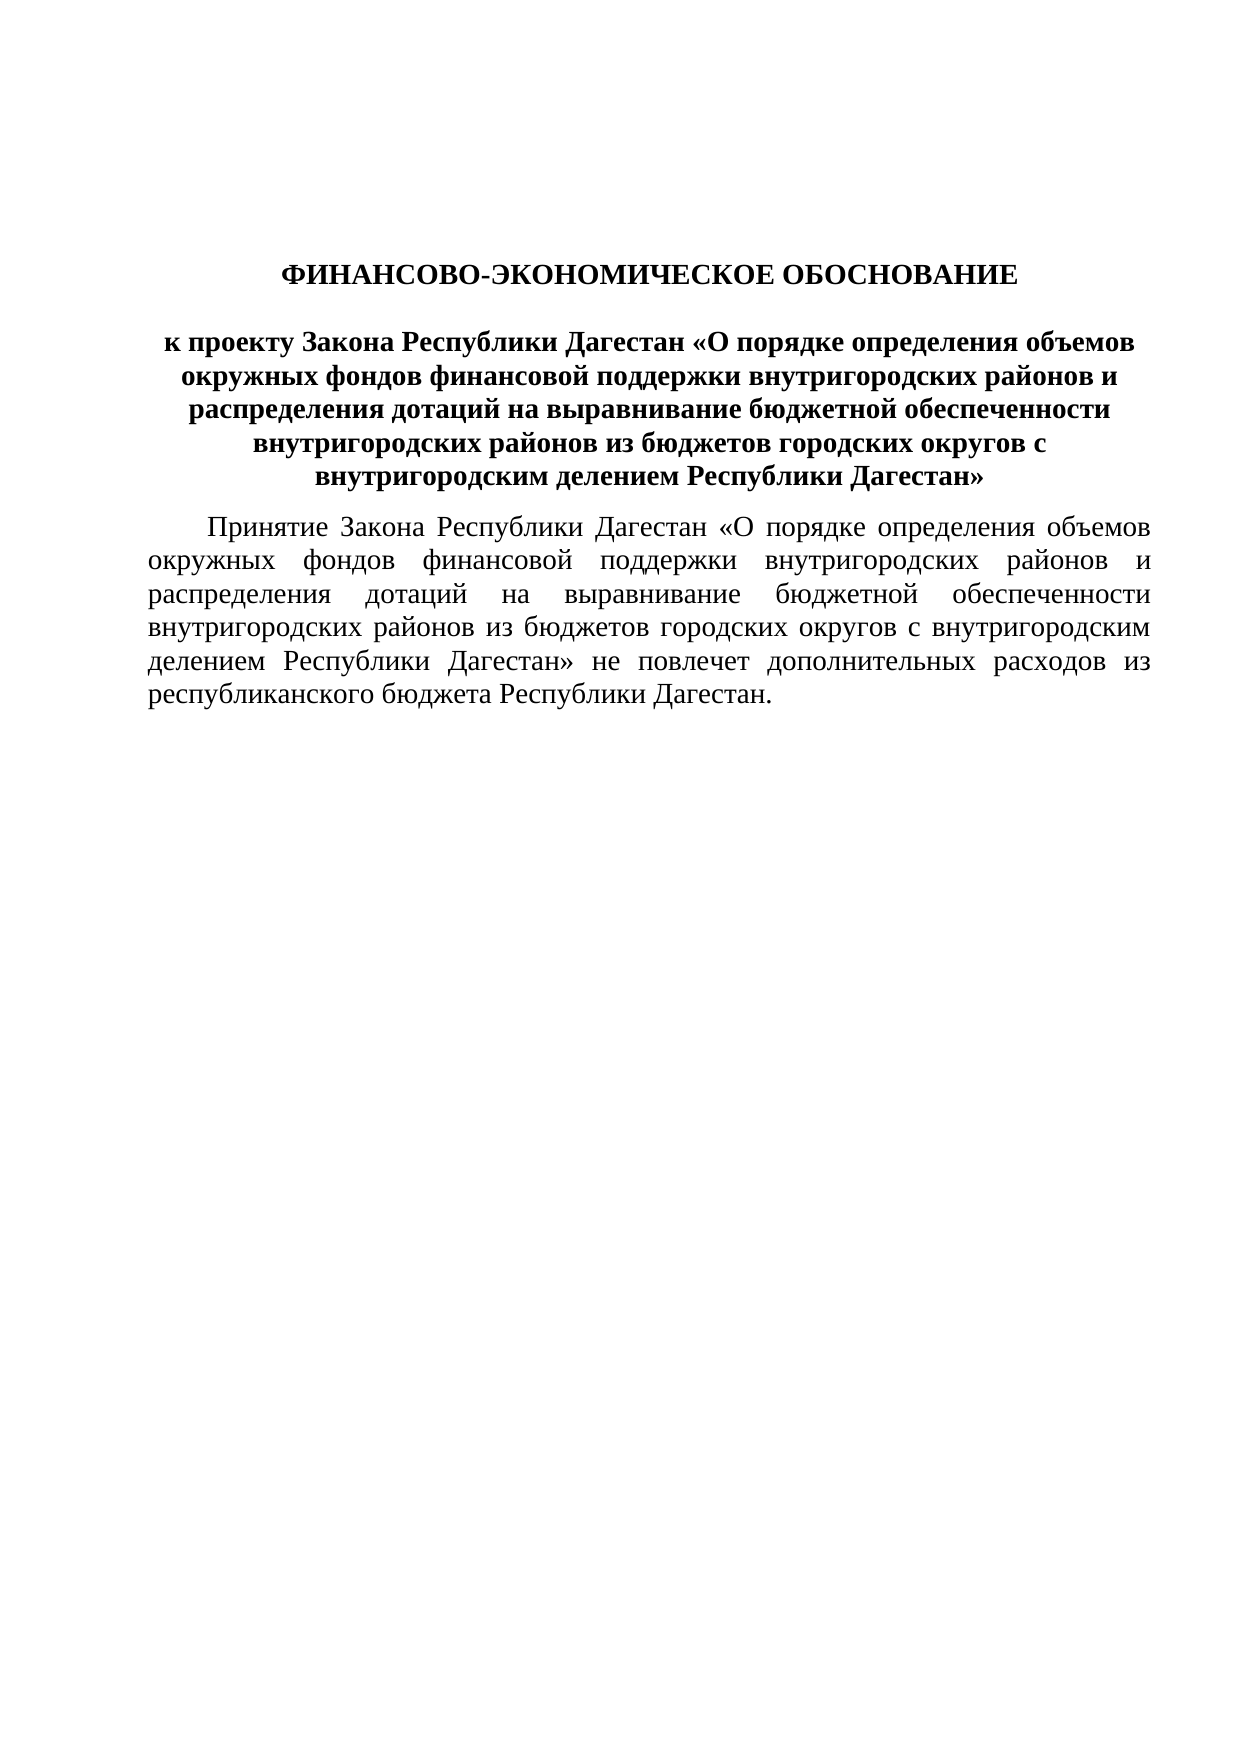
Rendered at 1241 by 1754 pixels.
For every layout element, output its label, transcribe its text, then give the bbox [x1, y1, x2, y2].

text Принятие Закона Республики Дагестан «О порядке определения объемов окружных фондов финансовой поддержки внутригородских районов и распределения дотаций на выравнивание бюджетной обеспеченности внутригородских районов из бюджетов городских округов с внутригородским делением Республики Дагестан» не повлечет дополнительных расходов из республиканского бюджета Республики Дагестан. [148, 509, 1152, 710]
text к проекту Закона Республики Дагестан «О порядке определения объемов окружных фондов финансовой поддержки внутригородских районов и распределения дотаций на выравнивание бюджетной обеспеченности внутригородских районов из бюджетов городских округов с внутригородским делением Республики Дагестан» [148, 324, 1152, 492]
text ФИНАНСОВО-ЭКОНОМИЧЕСКОЕ ОБОСНОВАНИЕ [148, 257, 1152, 291]
